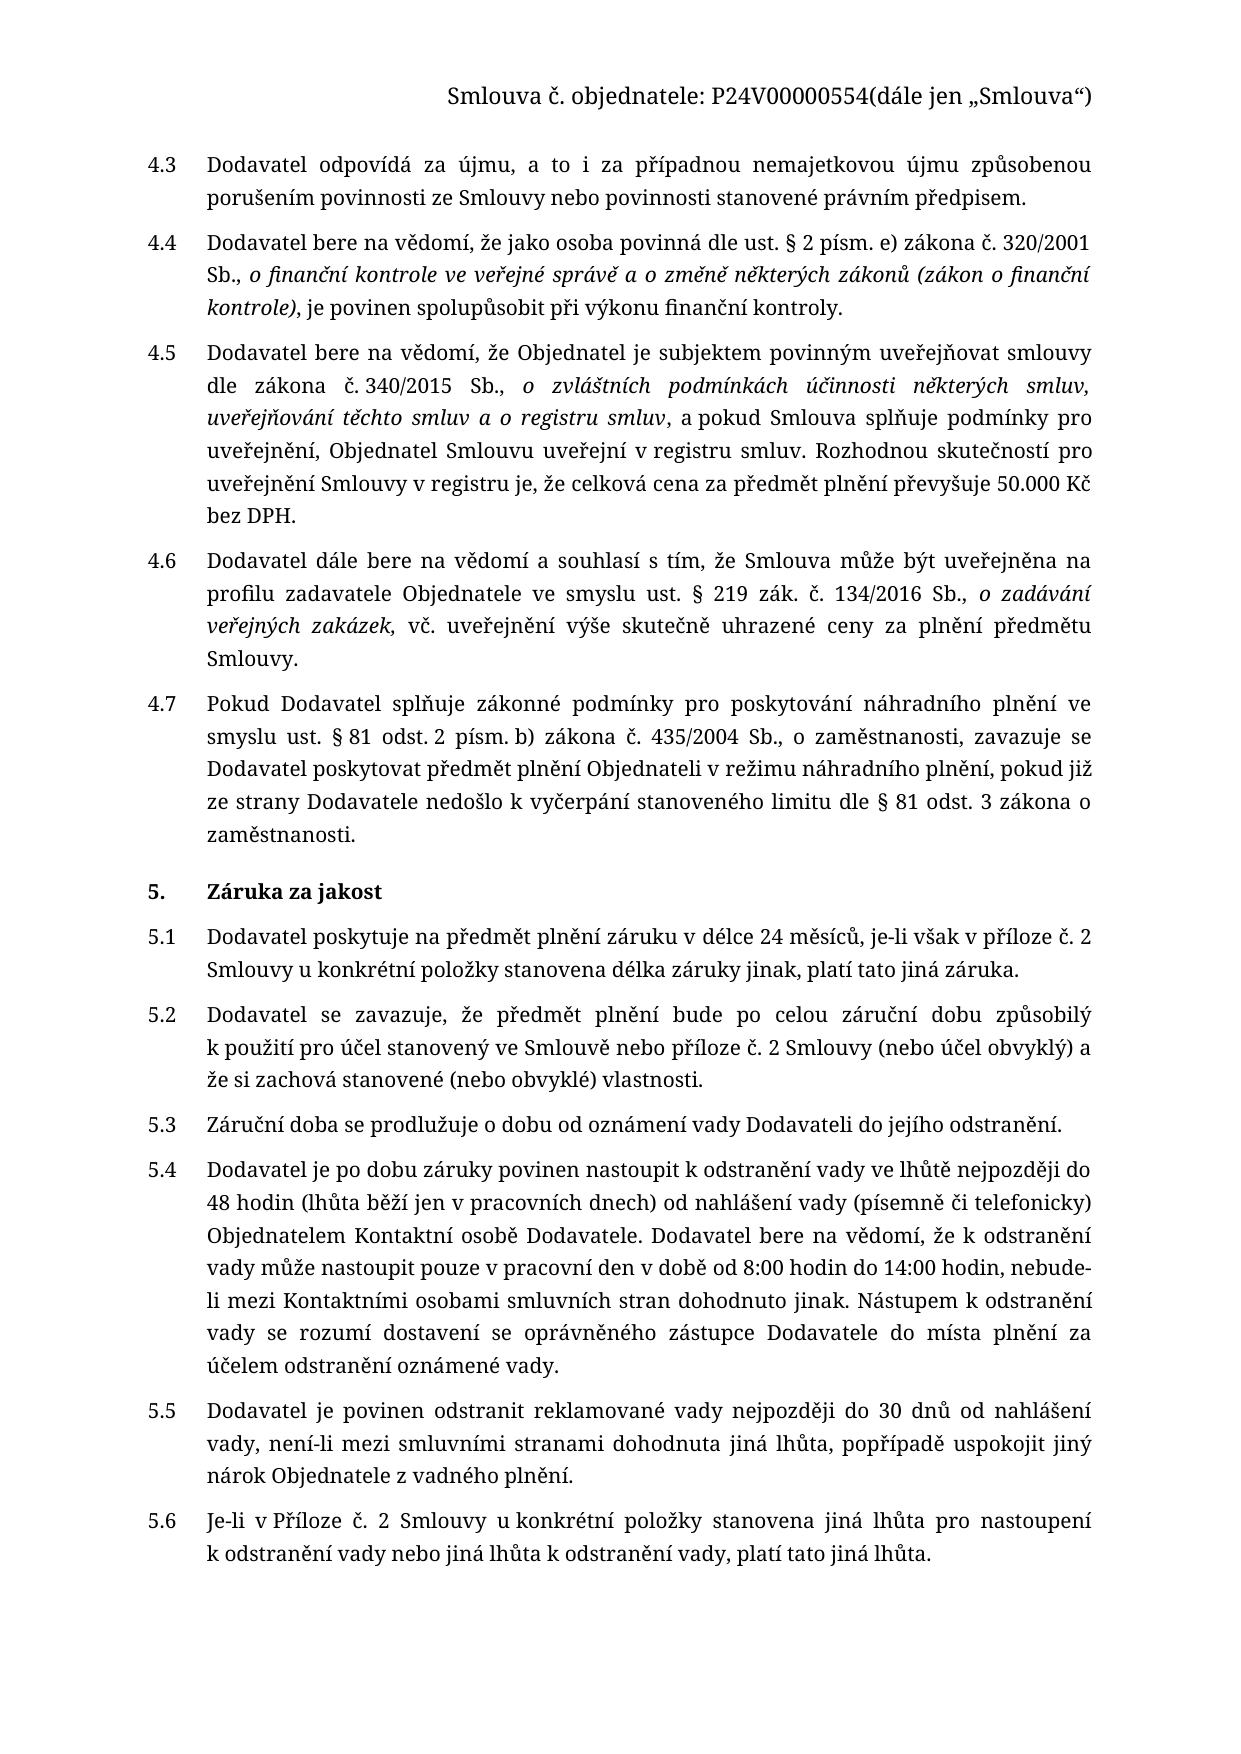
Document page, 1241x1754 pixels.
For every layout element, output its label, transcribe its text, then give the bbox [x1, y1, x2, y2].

list Dodavatel je povinen odstranit reklamované vady nejpozději do 30 dnů od nahlášení vady, není-li mezi smluvními stranami dohodnuta jiná lhůta, popřípadě uspokojit jiný nárok Objednatele z vadného plnění. [148, 1396, 1093, 1490]
list Záruční doba se prodlužuje o dobu od oznámení vady Dodavateli do jejího odstranění. [148, 1110, 1093, 1139]
list Dodavatel odpovídá za újmu, a to i za případnou nemajetkovou újmu způsobenou porušením povinnosti ze Smlouvy nebo povinnosti stanovené právním předpisem. [148, 150, 1093, 211]
list Je-li v Příloze č. 2 Smlouvy u konkrétní položky stanovena jiná lhůta pro nastoupení k odstranění vady nebo jiná lhůta k odstranění vady, platí tato jiná lhůta. [148, 1507, 1093, 1568]
list Pokud Dodavatel splňuje zákonné podmínky pro poskytování náhradního plnění ve smyslu ust. § 81 odst. 2 písm. b) zákona č. 435/2004 Sb., o zaměstnanosti, zavazuje se Dodavatel poskytovat předmět plnění Objednateli v režimu náhradního plnění, pokud již ze strany Dodavatele nedošlo k vyčerpání stanoveného limitu dle § 81 odst. 3 zákona o zaměstnanosti. [148, 689, 1093, 848]
list Dodavatel je po dobu záruky povinen nastoupit k odstranění vady ve lhůtě nejpozději do 48 hodin (lhůta běží jen v pracovních dnech) od nahlášení vady (písemně či telefonicky) Objednatelem Kontaktní osobě Dodavatele. Dodavatel bere na vědomí, že k odstranění vady může nastoupit pouze v pracovní den v době od 8:00 hodin do 14:00 hodin, nebude-li mezi Kontaktními osobami smluvních stran dohodnuto jinak. Nástupem k odstranění vady se rozumí dostavení se oprávněného zástupce Dodavatele do místa plnění za účelem odstranění oznámené vady. [148, 1156, 1093, 1379]
list Dodavatel poskytuje na předmět plnění záruku v délce 24 měsíců, je-li však v příloze č. 2 Smlouvy u konkrétní položky stanovena délka záruky jinak, platí tato jiná záruka. [148, 922, 1093, 983]
list Dodavatel bere na vědomí, že jako osoba povinná dle ust. § 2 písm. e) zákona č. 320/2001 Sb., o finanční kontrole ve veřejné správě a o změně některých zákonů (zákon o finanční kontrole), je povinen spolupůsobit při výkonu finanční kontroly. [148, 228, 1093, 322]
list Dodavatel bere na vědomí, že Objednatel je subjektem povinným uveřejňovat smlouvy dle zákona č. 340/2015 Sb., o zvláštních podmínkách účinnosti některých smluv, uveřejňování těchto smluv a o registru smluv, a pokud Smlouva splňuje podmínky pro uveřejnění, Objednatel Smlouvu uveřejní v registru smluv. Rozhodnou skutečností pro uveřejnění Smlouvy v registru je, že celková cena za předmět plnění převyšuje 50.000 Kč bez DPH. [148, 338, 1093, 530]
list Dodavatel se zavazuje, že předmět plnění bude po celou záruční dobu způsobilý k použití pro účel stanovený ve Smlouvě nebo příloze č. 2 Smlouvy (nebo účel obvyklý) a že si zachová stanovené (nebo obvyklé) vlastnosti. [148, 1000, 1093, 1094]
list Záruka za jakost [148, 877, 1093, 906]
list Dodavatel dále bere na vědomí a souhlasí s tím, že Smlouva může být uveřejněna na profilu zadavatele Objednatele ve smyslu ust. § 219 zák. č. 134/2016 Sb., o zadávání veřejných zakázek, vč. uveřejnění výše skutečně uhrazené ceny za plnění předmětu Smlouvy. [148, 546, 1093, 673]
